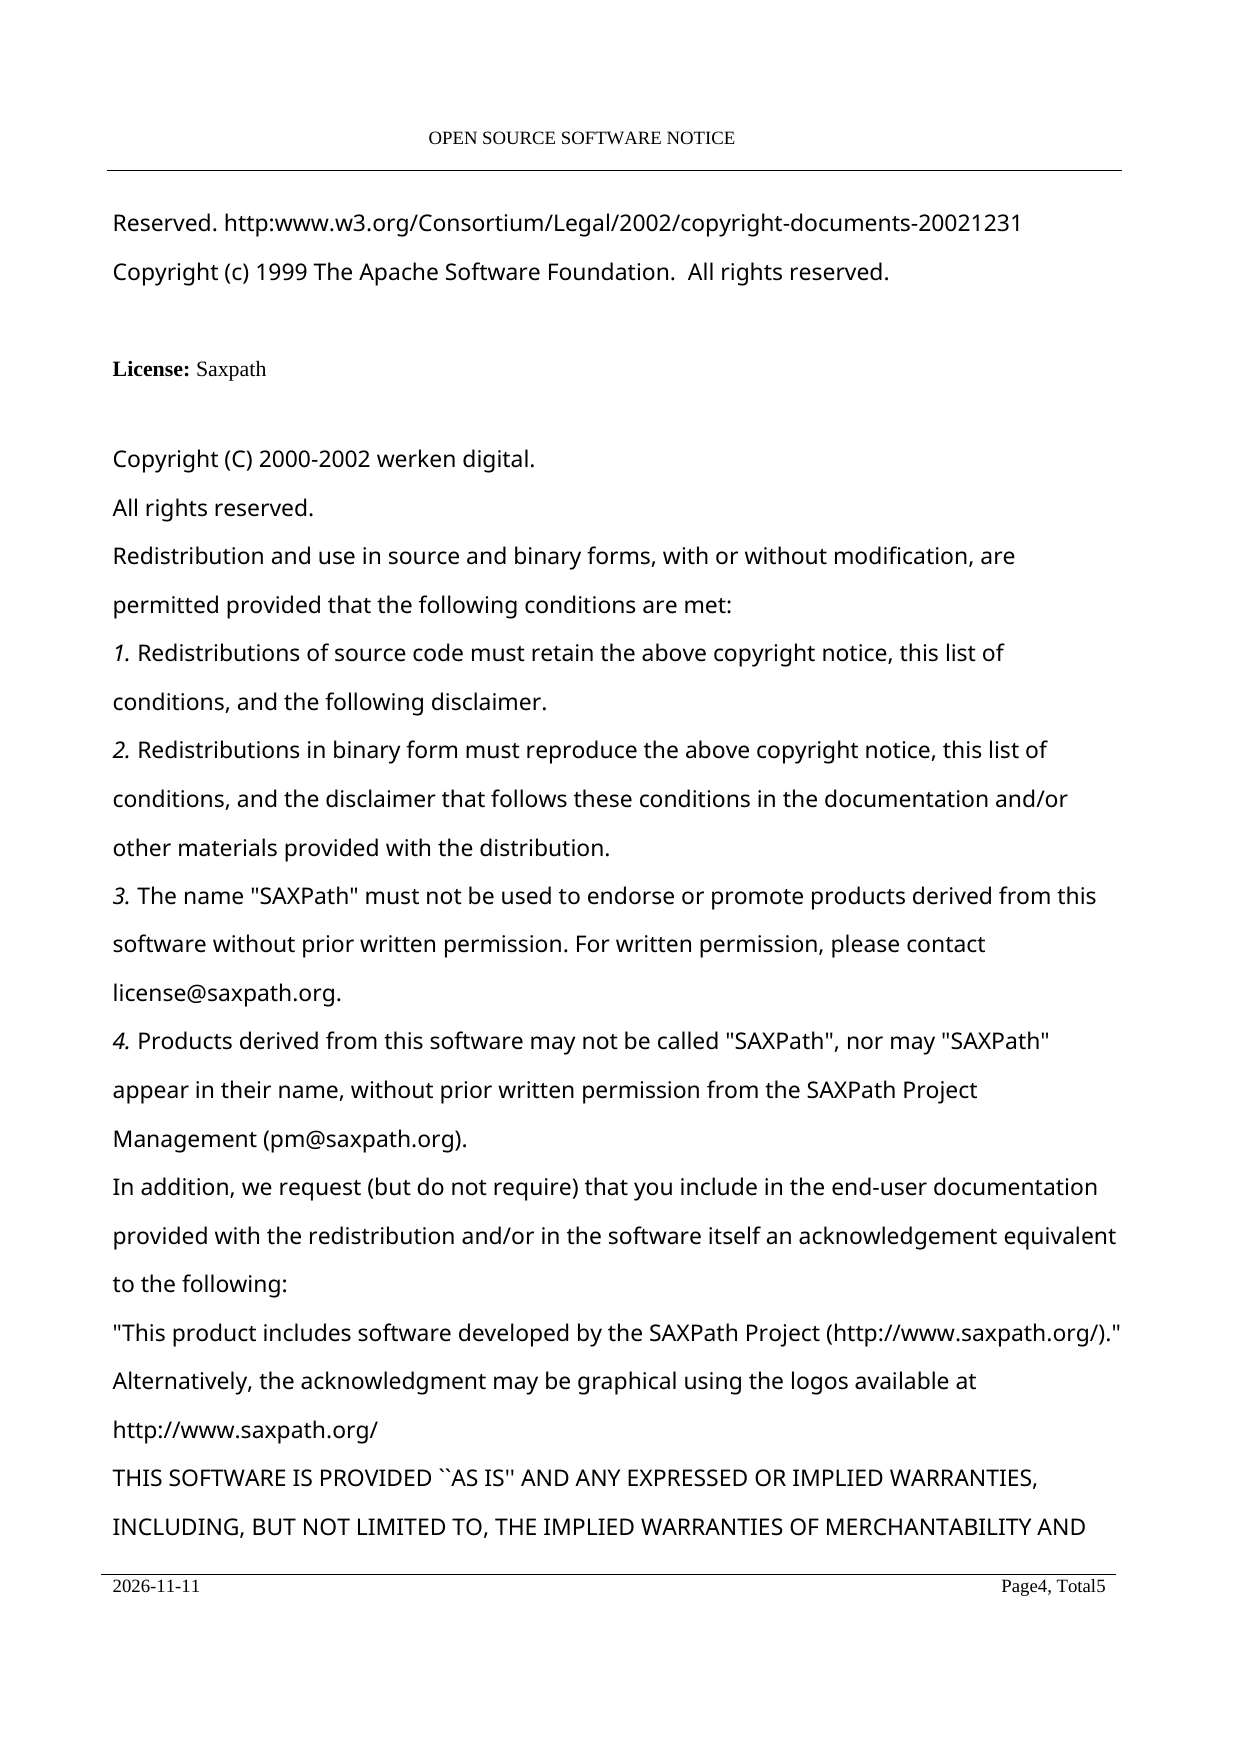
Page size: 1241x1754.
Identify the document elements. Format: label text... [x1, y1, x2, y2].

text 1. Redistributions of source code must retain the above copyright notice, this list of conditions, and the following disclaimer. [112, 637, 1128, 718]
text Copyright (C) 2000-2002 werken digital. All rights reserved. [112, 443, 1128, 524]
text Redistribution and use in source and binary forms, with or without modification, are permitted provided that the following conditions are met: [112, 540, 1128, 621]
text License: Saxpath [112, 353, 1128, 385]
text 2. Redistributions in binary form must reproduce the above copyright notice, this list of conditions, and the disclaimer that follows these conditions in the documentation and/or other materials provided with the distribution. [112, 733, 1128, 863]
text 3. The name "SAXPath" must not be used to endorse or promote products derived from this software without prior written permission. For written permission, please contact license@saxpath.org. [112, 879, 1128, 1009]
text 4. Products derived from this software may not be called "SAXPath", nor may "SAXPath" appear in their name, without prior written permission from the SAXPath Project Management (pm@saxpath.org). [112, 1025, 1128, 1155]
text In addition, we request (but do not require) that you include in the end-user documentation provided with the redistribution and/or in the software itself an acknowledgement equivalent to the following: "This product includes software developed by the SAXPath Project (http://www.saxpath.org/)." [112, 1170, 1128, 1349]
text Alternatively, the acknowledgment may be graphical using the logos available at http://www.saxpath.org/ [112, 1365, 1128, 1446]
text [112, 206, 1128, 336]
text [112, 1462, 1128, 1543]
